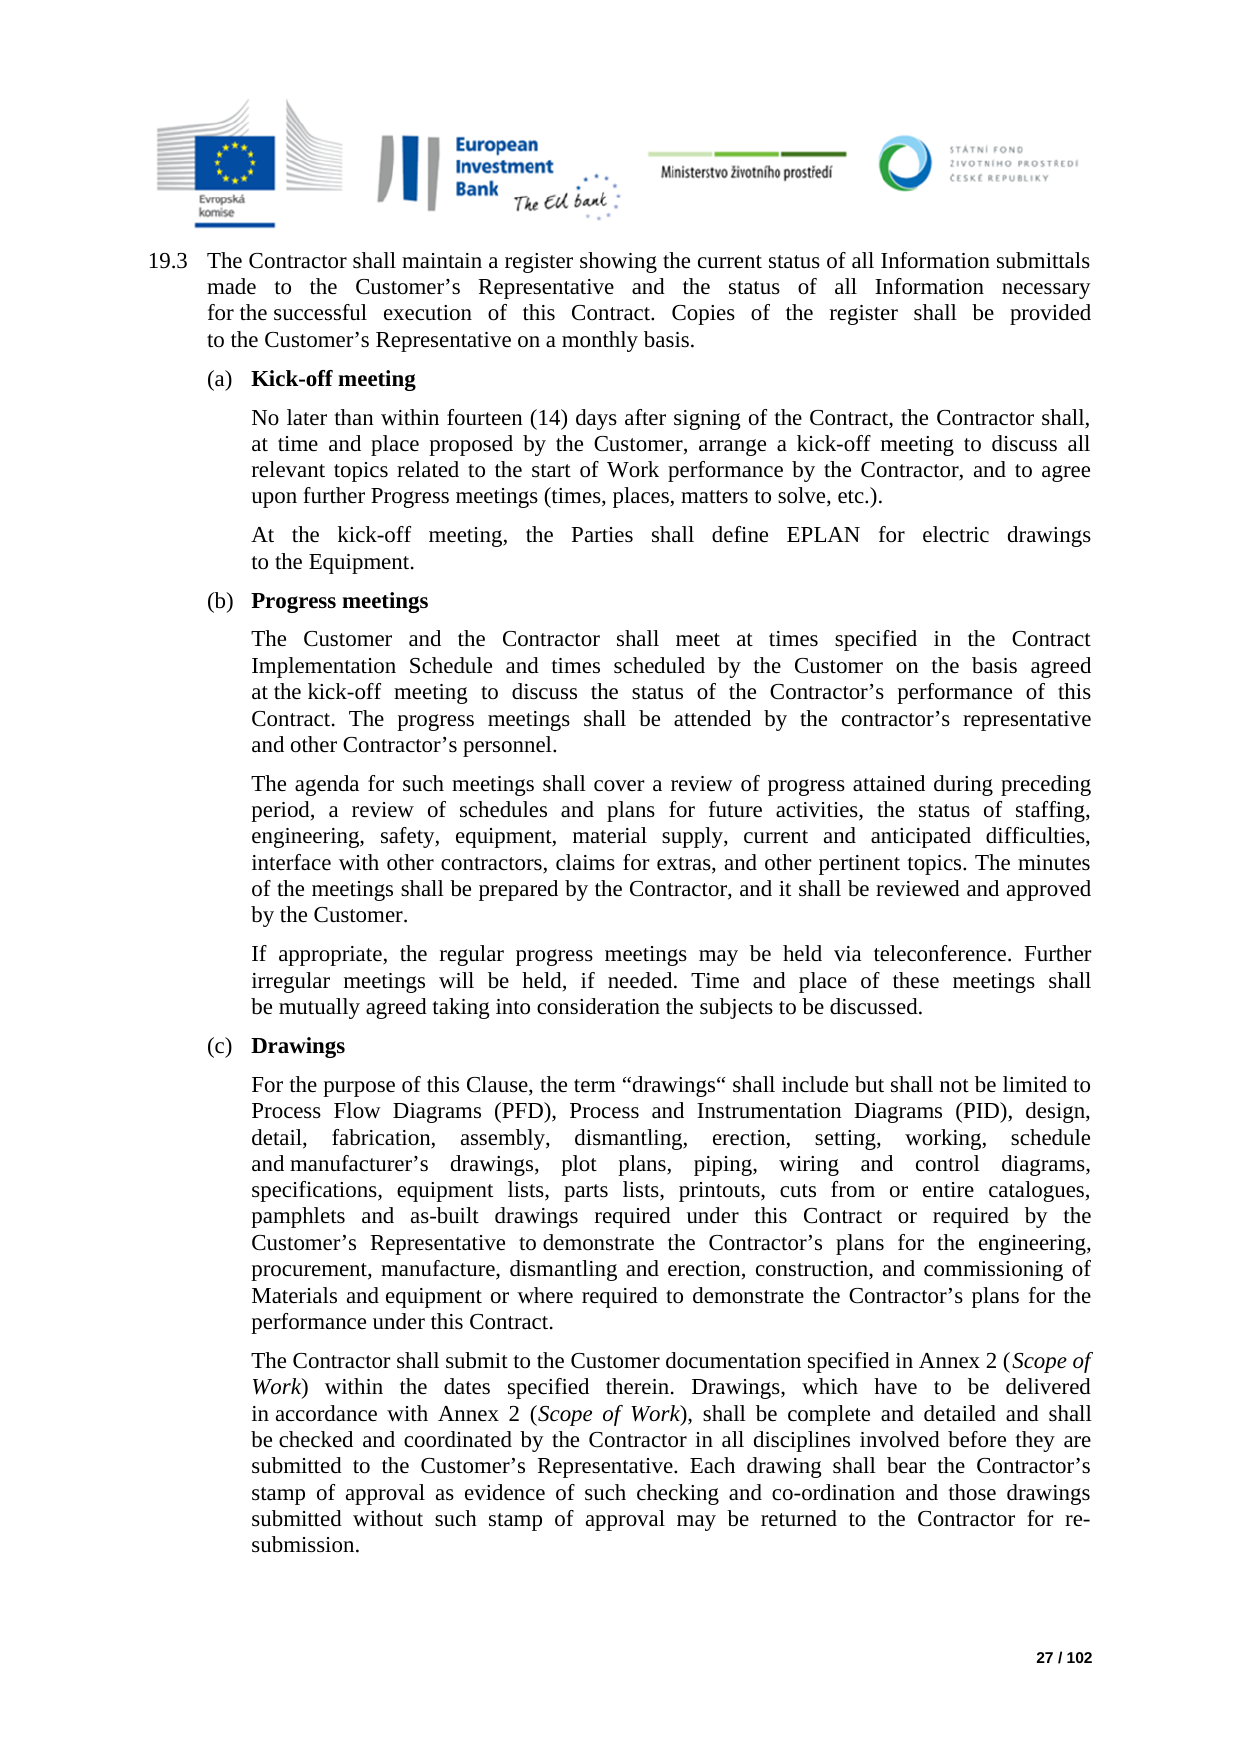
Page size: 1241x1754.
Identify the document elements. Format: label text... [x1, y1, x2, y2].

text Drawings [207, 1032, 1092, 1058]
text The Contractor shall maintain a register showing the current status of all Information submittals made to the Customer’s Representative and the status of all Information necessary for the successful execution of this Contract. Copies of the register shall be provided to the Customer’s Representative on a monthly basis. [148, 247, 1092, 352]
text At the kick-off meeting, the Parties shall define EPLAN for electric drawings to the Equipment. [251, 521, 1092, 574]
text No later than within fourteen (14) days after signing of the Contract, the Contractor shall, at time and place proposed by the Customer, arrange a kick-off meeting to discuss all relevant topics related to the start of Work performance by the Contractor, and to agree upon further Progress meetings (times, places, matters to solve, etc.). [251, 403, 1092, 509]
text Progress meetings [207, 587, 1092, 613]
text The Contractor shall submit to the Customer documentation specified in Annex 2 (Scope of Work) within the dates specified therein. Drawings, which have to be delivered in accordance with Annex 2 (Scope of Work), shall be complete and detailed and shall be checked and coordinated by the Contractor in all disciplines involved before they are submitted to the Customer’s Representative. Each drawing shall bear the Contractor’s stamp of approval as evidence of such checking and co-ordination and those drawings submitted without such stamp of approval may be returned to the Contractor for re-submission. [251, 1347, 1092, 1558]
text The agenda for such meetings shall cover a review of progress attained during preceding period, a review of schedules and plans for future activities, the status of staffing, engineering, safety, equipment, material supply, current and anticipated difficulties, interface with other contractors, claims for extras, and other pertinent topics. The minutes of the meetings shall be prepared by the Contractor, and it shall be reviewed and approved by the Customer. [251, 770, 1092, 928]
text Kick-off meeting [207, 365, 1092, 391]
text If appropriate, the regular progress meetings may be held via teleconference. Further irregular meetings will be held, if needed. Time and place of these meetings shall be mutually agreed taking into consideration the subjects to be discussed. [251, 940, 1092, 1019]
picture [147, 87, 1093, 235]
text The Customer and the Contractor shall meet at times specified in the Contract Implementation Schedule and times scheduled by the Customer on the basis agreed at the kick-off meeting to discuss the status of the Contractor’s performance of this Contract. The progress meetings shall be attended by the contractor’s representative and other Contractor’s personnel. [251, 626, 1092, 757]
text For the purpose of this Clause, the term “drawings“ shall include but shall not be limited to Process Flow Diagrams (PFD), Process and Instrumentation Diagrams (PID), design, detail, fabrication, assembly, dismantling, erection, setting, working, schedule and manufacturer’s drawings, plot plans, piping, wiring and control diagrams, specifications, equipment lists, parts lists, printouts, cuts from or entire catalogues, pamphlets and as-built drawings required under this Contract or required by the Customer’s Representative to demonstrate the Contractor’s plans for the engineering, procurement, manufacture, dismantling and erection, construction, and commissioning of Materials and equipment or where required to demonstrate the Contractor’s plans for the performance under this Contract. [251, 1071, 1092, 1334]
